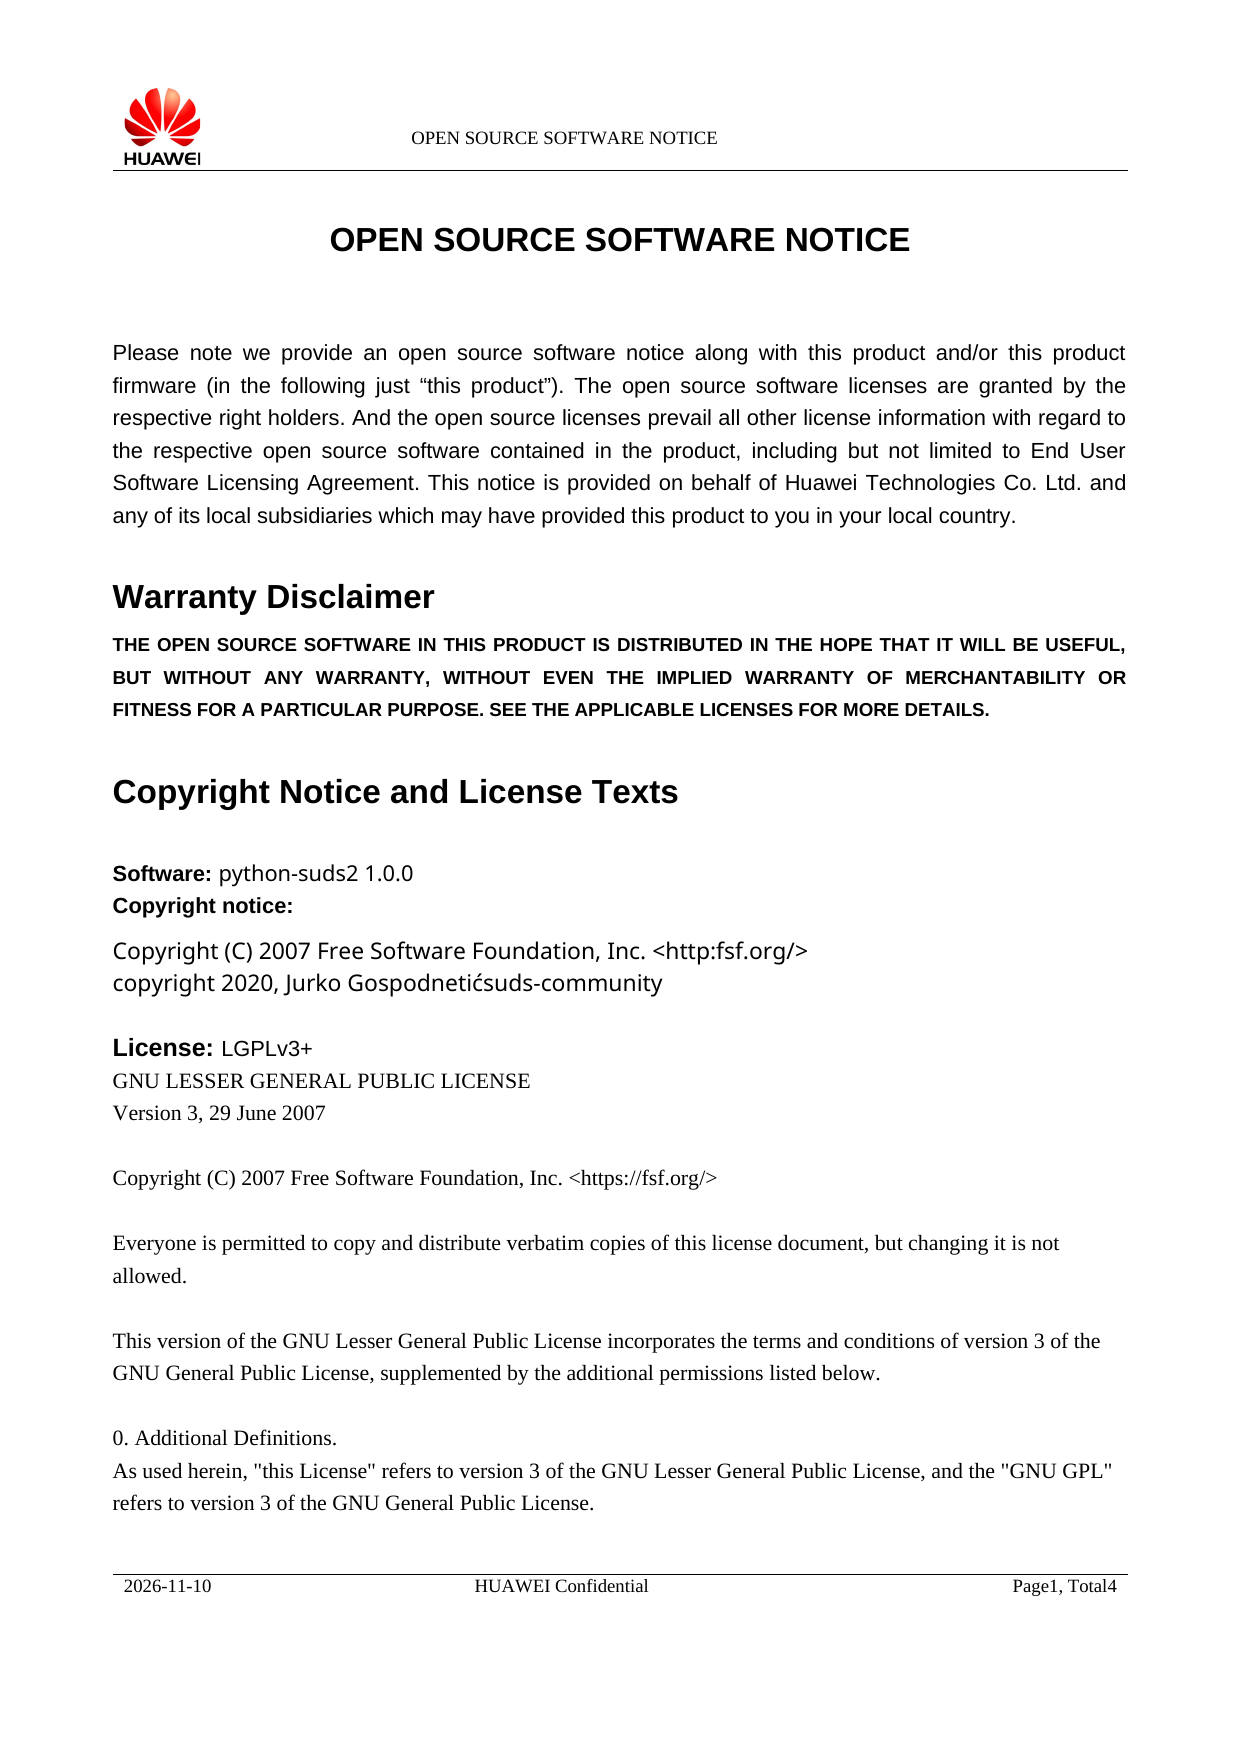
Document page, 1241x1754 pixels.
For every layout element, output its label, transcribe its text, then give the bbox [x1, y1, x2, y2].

text OPEN SOURCE SOFTWARE NOTICE [112, 206, 1128, 271]
title Software: python-suds2 1.0.0 [112, 856, 1128, 889]
text The open source software in this product is distributed in the hope that it will be useful, but WITHOUT ANY WARRANTY, without even the implied warranty of MERCHANTABILITY or FITNESS FOR A PARTICULAR PURPOSE. See the applicable licenses for more details. [112, 629, 1128, 726]
text Warranty Disclaimer [112, 564, 1128, 629]
picture [124, 88, 201, 165]
text Copyright Notice and License Texts [112, 759, 1128, 824]
text Copyright notice: [112, 889, 1128, 921]
text License: LGPLv3+ [112, 1031, 1128, 1064]
text Please note we provide an open source software notice along with this product and/or this product firmware (in the following just “this product”). The open source software licenses are granted by the respective right holders. And the open source licenses prevail all other license information with regard to the respective open source software contained in the product, including but not limited to End User Software Licensing Agreement. This notice is provided on behalf of Huawei Technologies Co. Ltd. and any of its local subsidiaries which may have provided this product to you in your local country. [112, 336, 1128, 531]
text Copyright (C) 2007 Free Software Foundation, Inc. <http:fsf.org/> copyright 2020, Jurko Gospodnetićsuds-community [112, 934, 1128, 1031]
